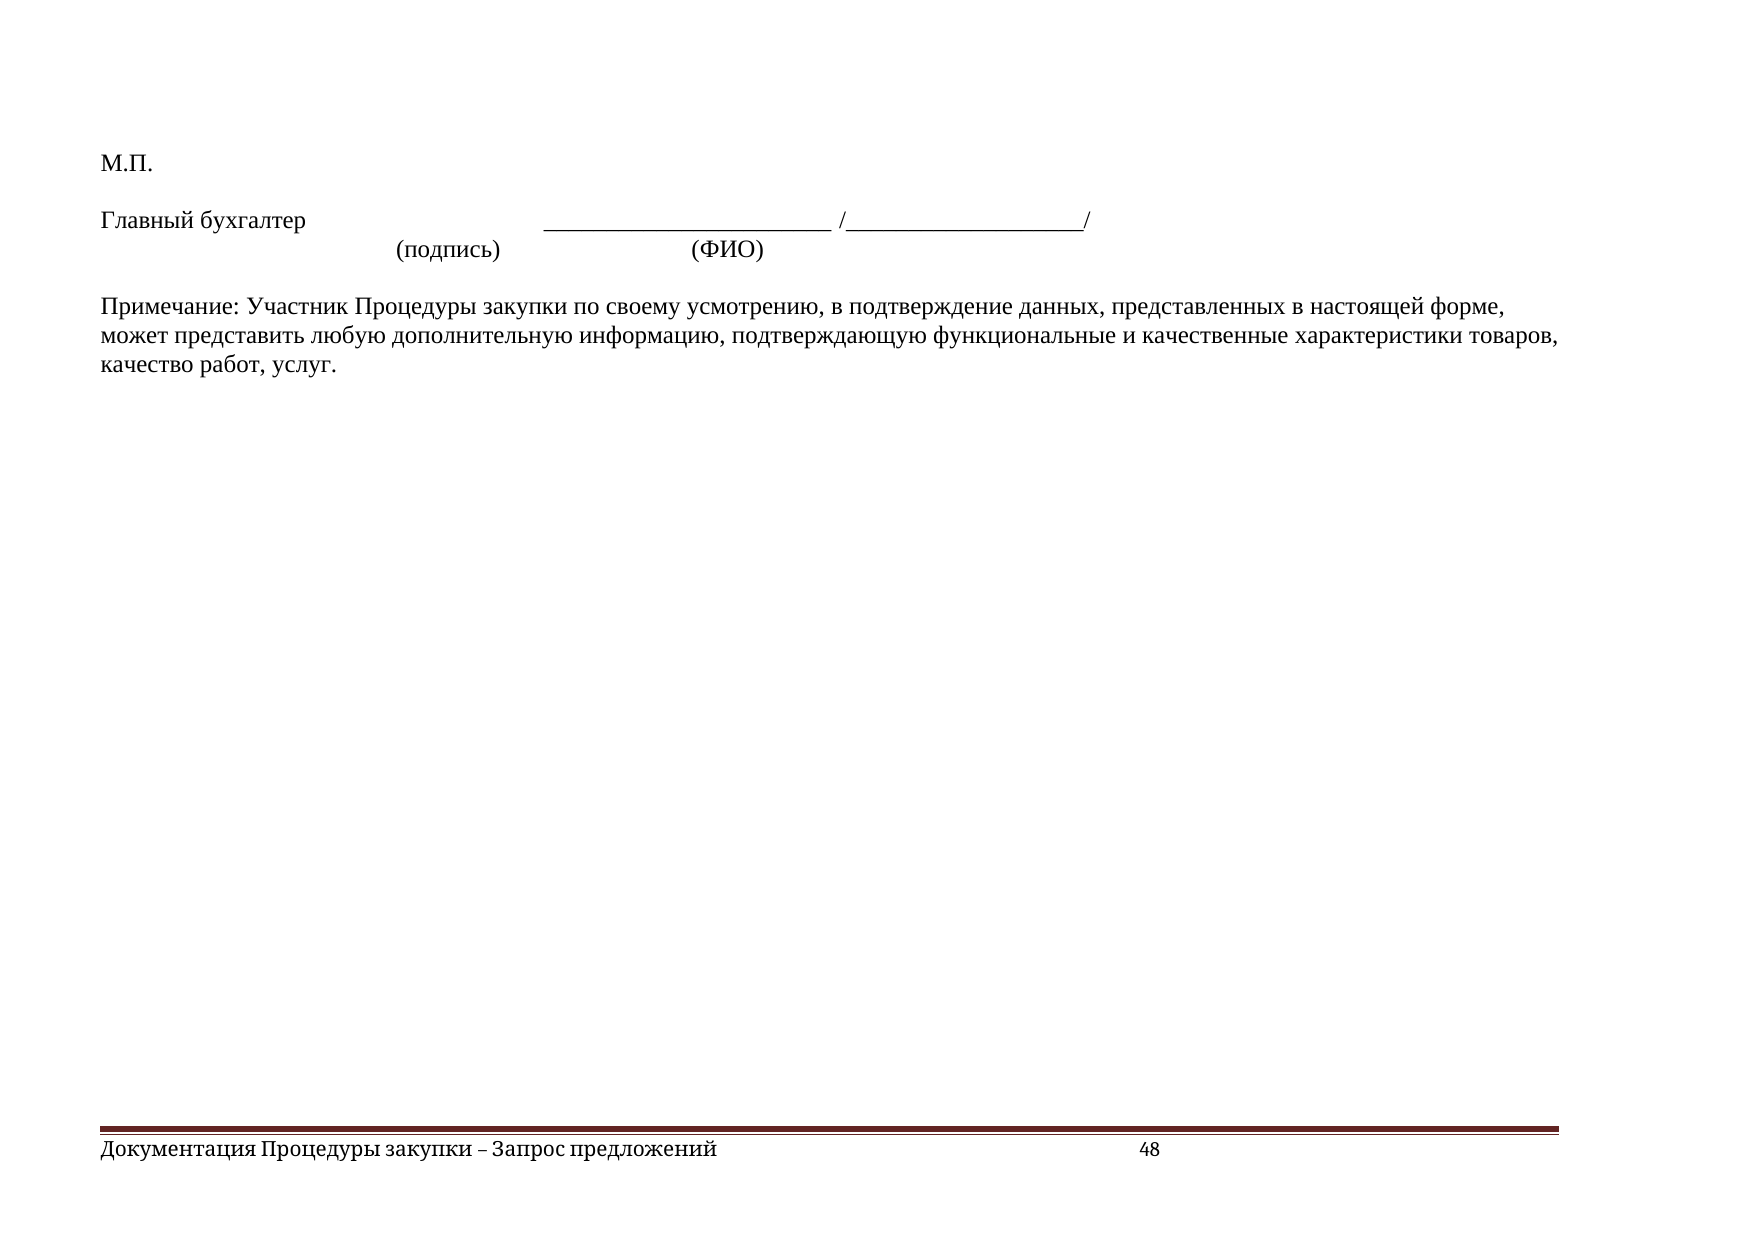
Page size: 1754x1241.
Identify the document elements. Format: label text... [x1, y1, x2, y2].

text (подпись) (ФИО) [100, 234, 1559, 263]
text Примечание: Участник Процедуры закупки по своему усмотрению, в подтверждение данных, представленных в настоящей форме, может представить любую дополнительную информацию, подтверждающую функциональные и качественные характеристики товаров, качество работ, услуг. [100, 291, 1559, 378]
text М.П. [100, 148, 1559, 176]
text Главный бухгалтер _______________________ /___________________/ [100, 205, 1559, 234]
